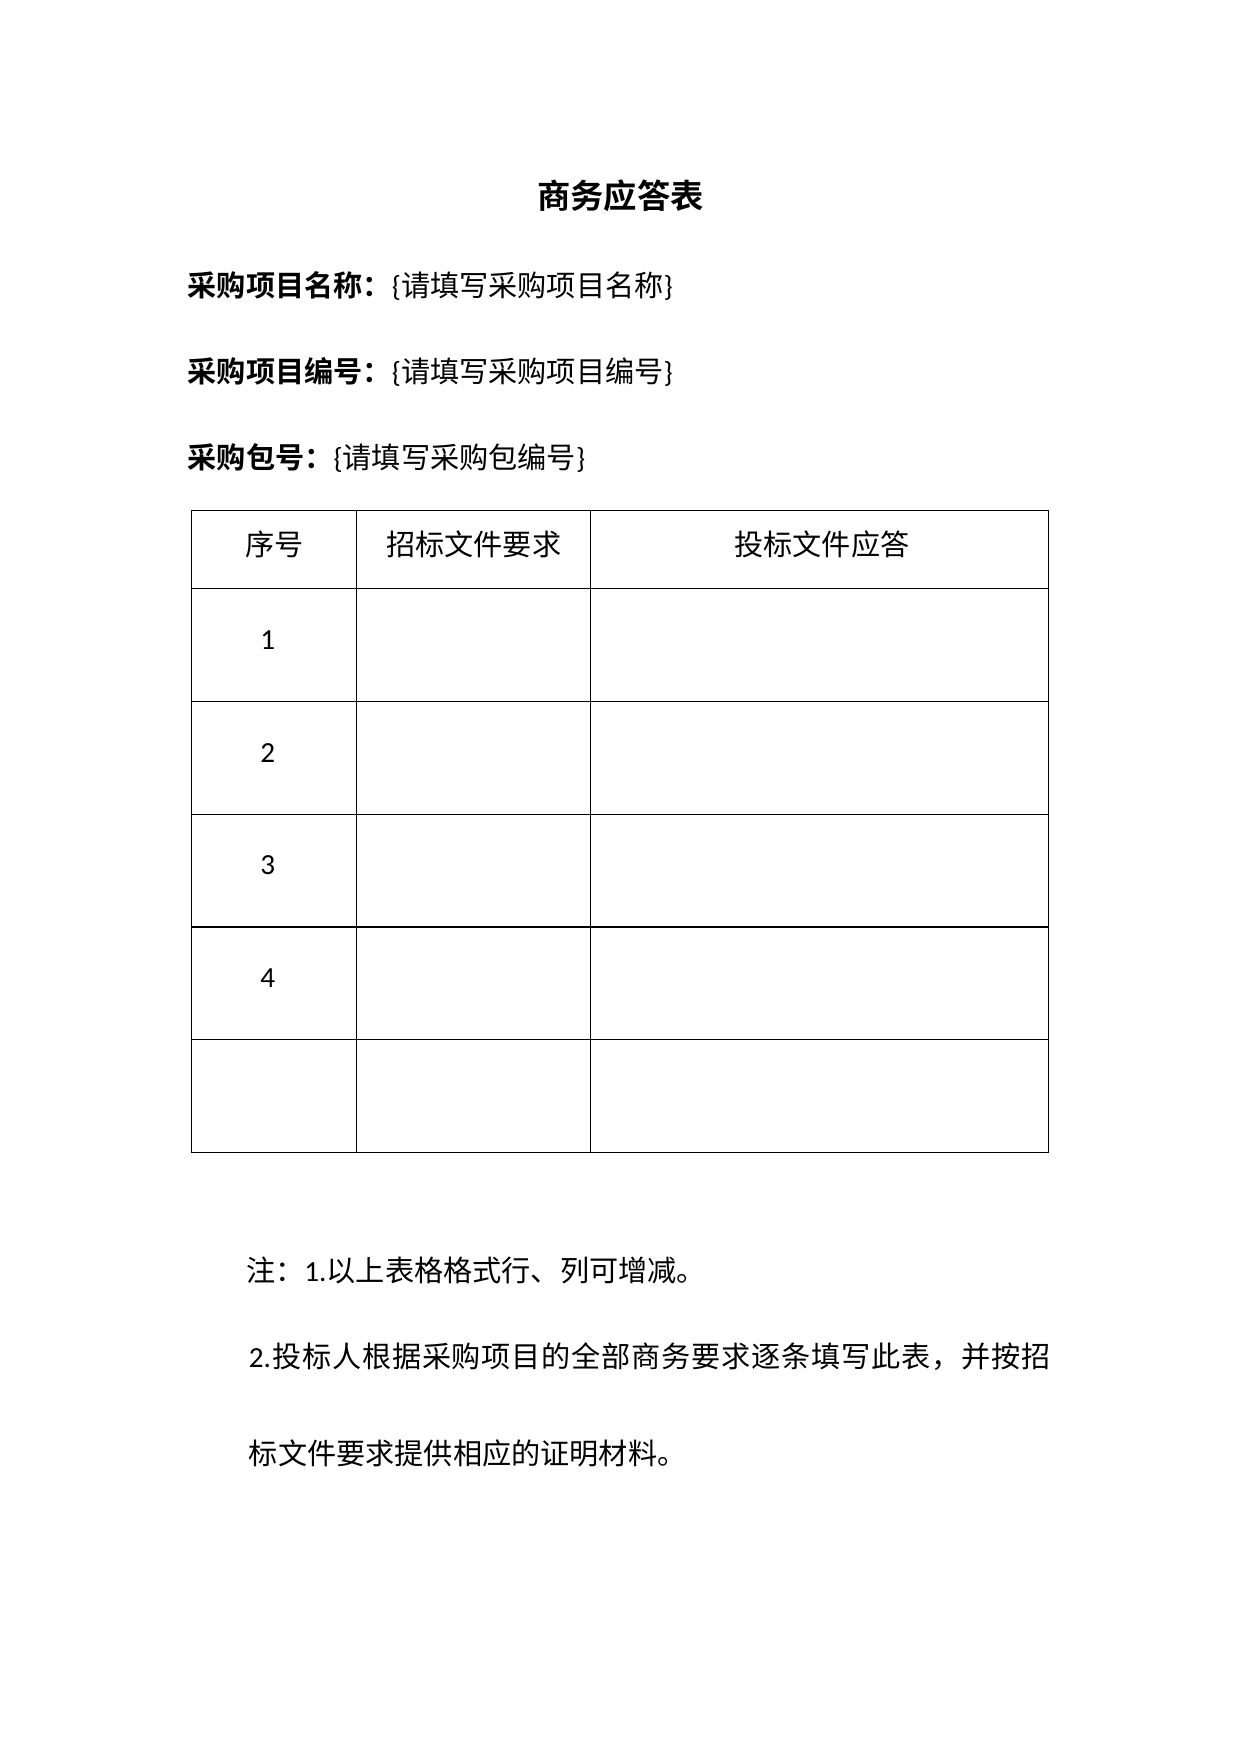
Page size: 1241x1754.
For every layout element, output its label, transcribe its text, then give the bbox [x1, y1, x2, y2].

table_header 序号 [192, 511, 356, 588]
text 注：1.以上表格格式行、列可增减。 [187, 1236, 1053, 1301]
text 采购项目编号：{请填写采购项目编号} [187, 337, 1053, 402]
table_cell [357, 589, 590, 701]
table_cell [591, 1040, 1048, 1152]
table_cell [357, 1040, 590, 1152]
table_cell [357, 928, 590, 1039]
table_cell [357, 815, 590, 926]
table_cell [591, 702, 1048, 814]
text 2.投标人根据采购项目的全部商务要求逐条填写此表，并按招标文件要求提供相应的证明材料。 [249, 1322, 1053, 1484]
table_cell 2 [192, 702, 356, 814]
table_cell 4 [192, 928, 356, 1039]
table_cell [192, 1040, 356, 1152]
table_cell [357, 702, 590, 814]
text 采购包号：{请填写采购包编号} [187, 423, 1053, 488]
table_header 招标文件要求 [357, 511, 590, 588]
table_cell [591, 589, 1048, 701]
table_header 投标 文件应答 [591, 511, 1048, 588]
table_cell [591, 928, 1048, 1039]
table_cell 1 [192, 589, 356, 701]
subtitle 商务应答表 [187, 162, 1053, 227]
table_cell [591, 815, 1048, 926]
table_cell 3 [192, 815, 356, 926]
text 采购项目名称：{请填写采购项目名称} [187, 251, 1053, 316]
